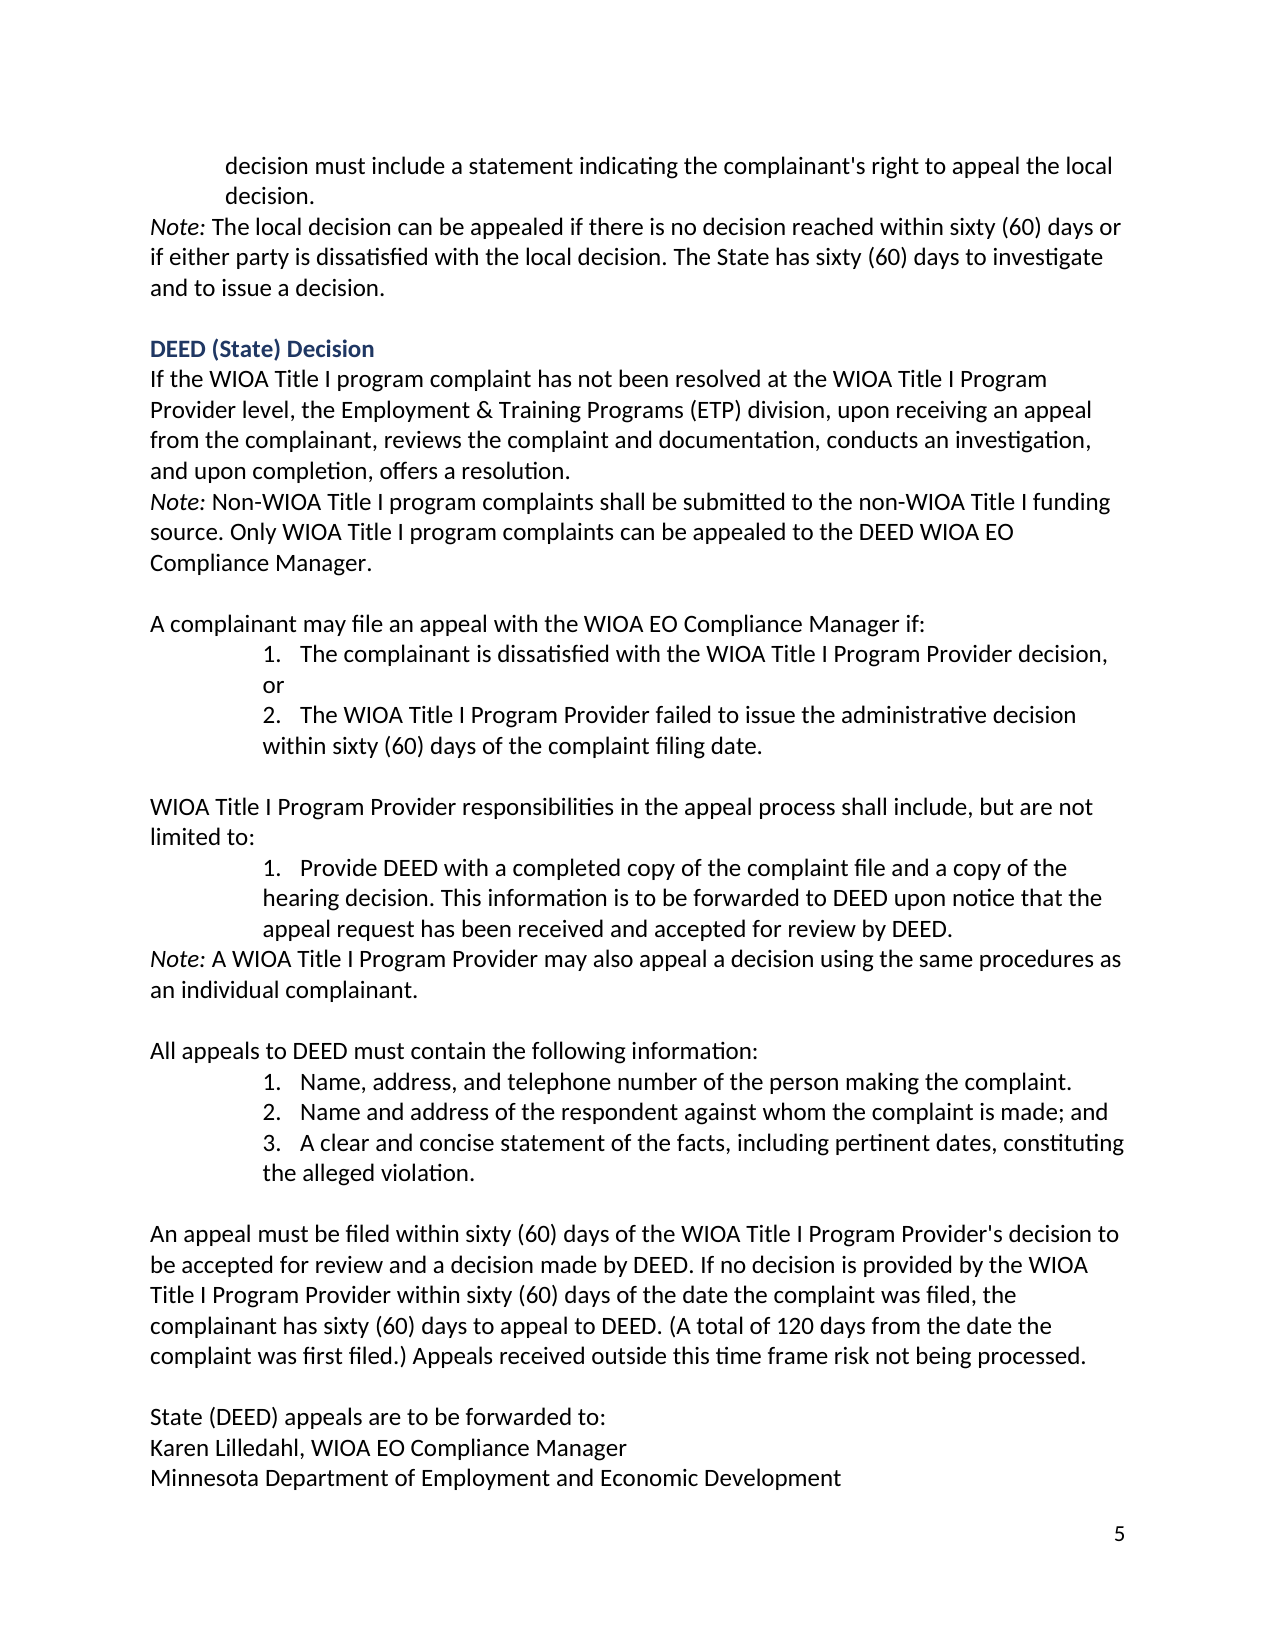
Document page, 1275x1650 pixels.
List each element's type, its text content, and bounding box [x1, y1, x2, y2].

text Minnesota Department of Employment and Economic Development [150, 1462, 1125, 1493]
text All appeals to DEED must contain the following information: [150, 1004, 1125, 1066]
list Name and address of the respondent against whom the complaint is made; and [262, 1096, 1125, 1127]
text State (DEED) appeals are to be forwarded to: [150, 1401, 1125, 1432]
list Provide DEED with a completed copy of the complaint file and a copy of the hearing decision. This information is to be forwarded to DEED upon notice that the appeal request has been received and accepted for review by DEED. [262, 852, 1125, 943]
text Note: The local decision can be appealed if there is no decision reached within sixty (60) days or if either party is dissatisfied with the local decision. The State has sixty (60) days to investigate and to issue a decision. [150, 211, 1125, 303]
text WIOA Title I Program Provider responsibilities in the appeal process shall include, but are not limited to: [150, 791, 1125, 852]
text An appeal must be filed within sixty (60) days of the WIOA Title I Program Provider's decision to be accepted for review and a decision made by DEED. If no decision is provided by the WIOA Title I Program Provider within sixty (60) days of the date the complaint was filed, the complainant has sixty (60) days to appeal to DEED. (A total of 120 days from the date the complaint was first filed.) Appeals received outside this time frame risk not being processed. [150, 1218, 1125, 1371]
list The WIOA Title I Program Provider failed to issue the administrative decision within sixty (60) days of the complaint filing date. [262, 699, 1125, 760]
list A clear and concise statement of the facts, including pertinent dates, constituting the alleged violation. [262, 1127, 1125, 1188]
text Note: A WIOA Title I Program Provider may also appeal a decision using the same procedures as an individual complainant. [150, 943, 1125, 1004]
text If the WIOA Title I program complaint has not been resolved at the WIOA Title I Program Provider level, the Employment & Training Programs (ETP) division, upon receiving an appeal from the complainant, reviews the complaint and documentation, conducts an investigation, and upon completion, offers a resolution. [150, 364, 1125, 486]
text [225, 150, 1125, 211]
text A complainant may file an appeal with the WIOA EO Compliance Manager if: [150, 608, 1125, 638]
text Note: Non-WIOA Title I program complaints shall be submitted to the non-WIOA Title I funding source. Only WIOA Title I program complaints can be appealed to the DEED WIOA EO Compliance Manager. [150, 486, 1125, 577]
text DEED (State) Decision [150, 333, 1125, 364]
text Karen Lilledahl, WIOA EO Compliance Manager [150, 1432, 1125, 1462]
list The complainant is dissatisfied with the WIOA Title I Program Provider decision, or [262, 638, 1125, 699]
list Name, address, and telephone number of the person making the complaint. [262, 1066, 1125, 1096]
